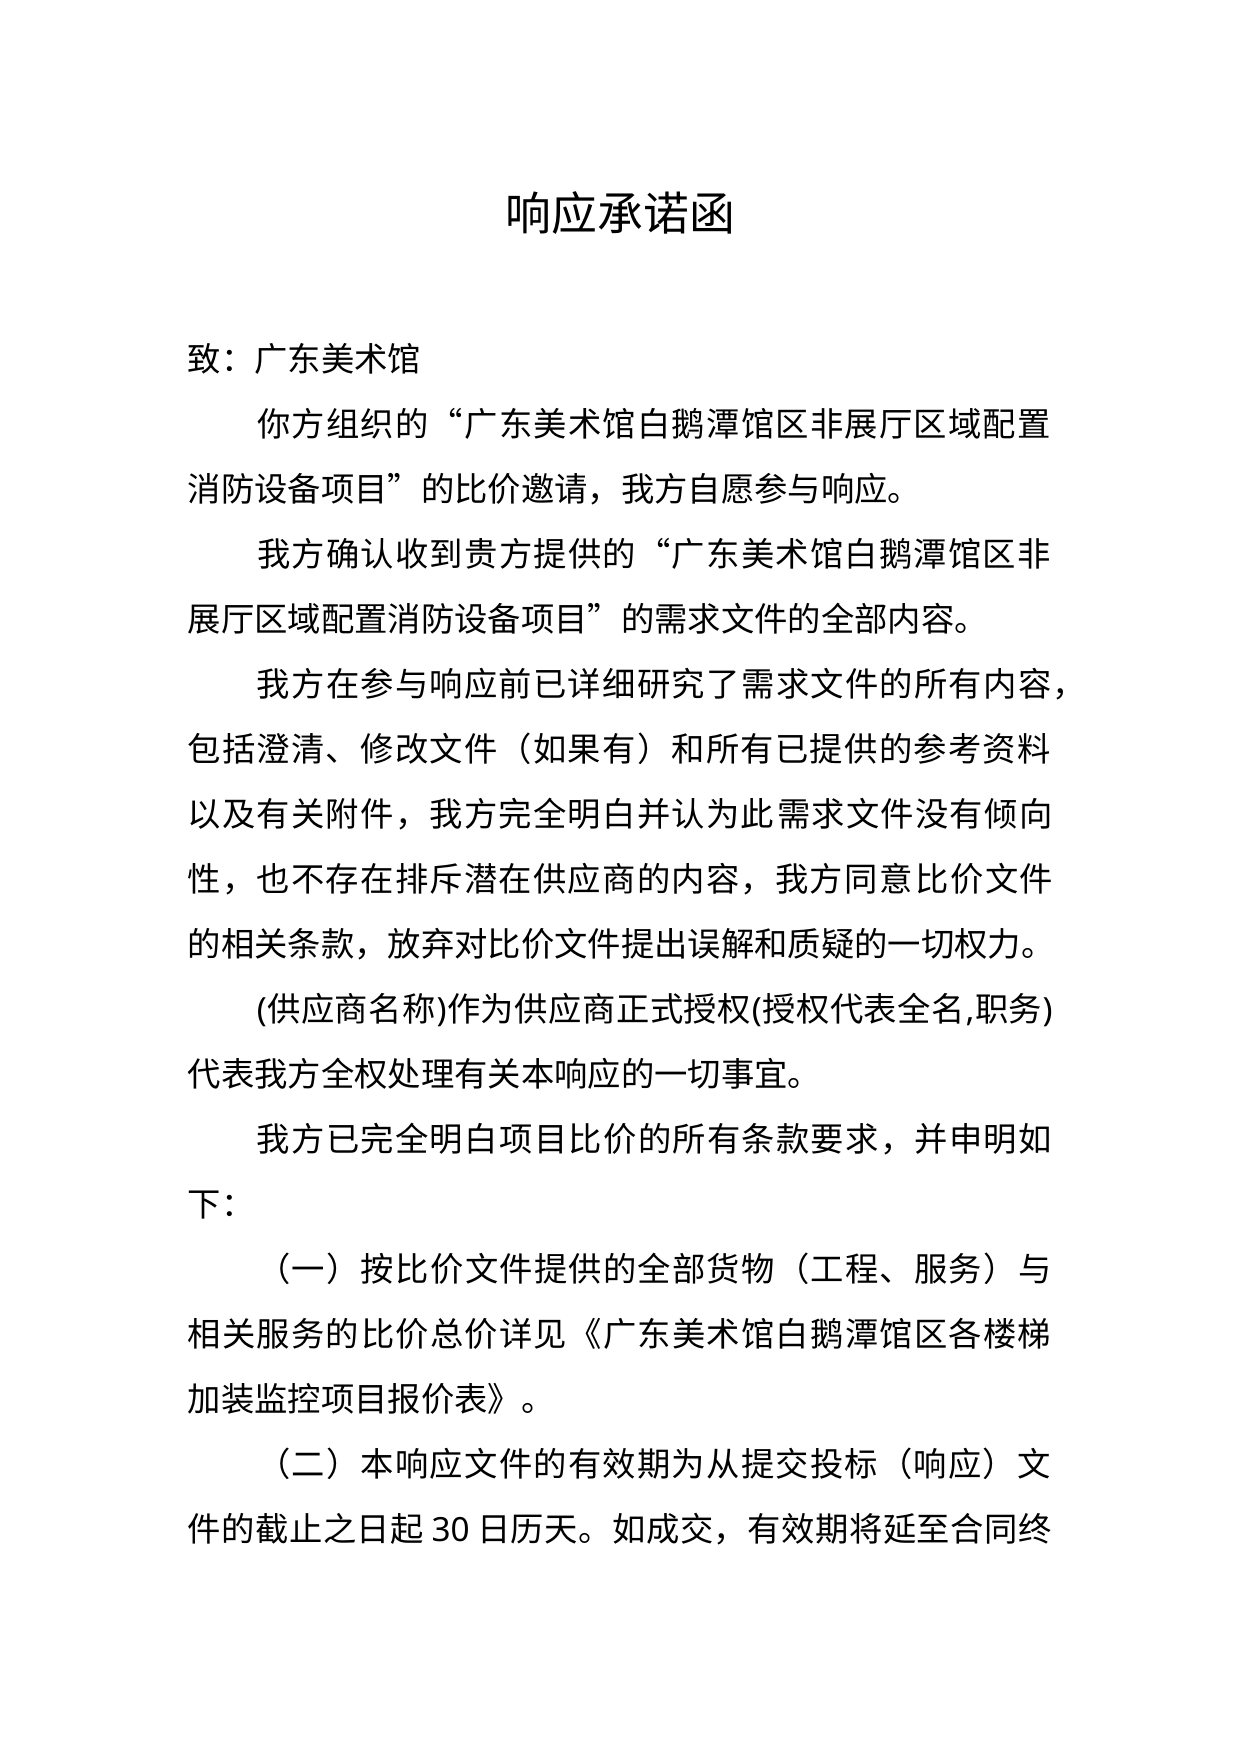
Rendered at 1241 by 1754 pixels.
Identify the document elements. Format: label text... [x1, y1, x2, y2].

text 响应承诺函 [187, 162, 1053, 259]
text （一）按比价文件提供的全部货物（工程、服务）与相关服务的比价总价详见《广东美术馆白鹅潭馆区各楼梯加装监控项目报价表》。 [187, 1234, 1053, 1429]
text 我方在参与响应前已详细研究了需求文件的所有内容，包括澄清、修改文件（如果有）和所有已提供的参考资料以及有关附件，我方完全明白并认为此需求文件没有倾向性，也不存在排斥潜在供应商的内容，我方同意比价文件的相关条款，放弃对比价文件提出误解和质疑的一切权力。 [187, 649, 1053, 974]
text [187, 1429, 1053, 1559]
text 我方已完全明白项目比价的所有条款要求，并申明如下： [187, 1104, 1053, 1234]
text (供应商名称)作为供应商正式授权(授权代表全名,职务)代表我方全权处理有关本响应的一切事宜。 [187, 974, 1053, 1104]
text 我方确认收到贵方提供的“广东美术馆白鹅潭馆区非展厅区域配置消防设备项目”的需求文件的全部内容。 [187, 519, 1053, 649]
text 你方组织的“广东美术馆白鹅潭馆区非展厅区域配置消防设备项目”的比价邀请，我方自愿参与响应。 [187, 389, 1053, 519]
text 致：广东美术馆 [187, 324, 1053, 389]
